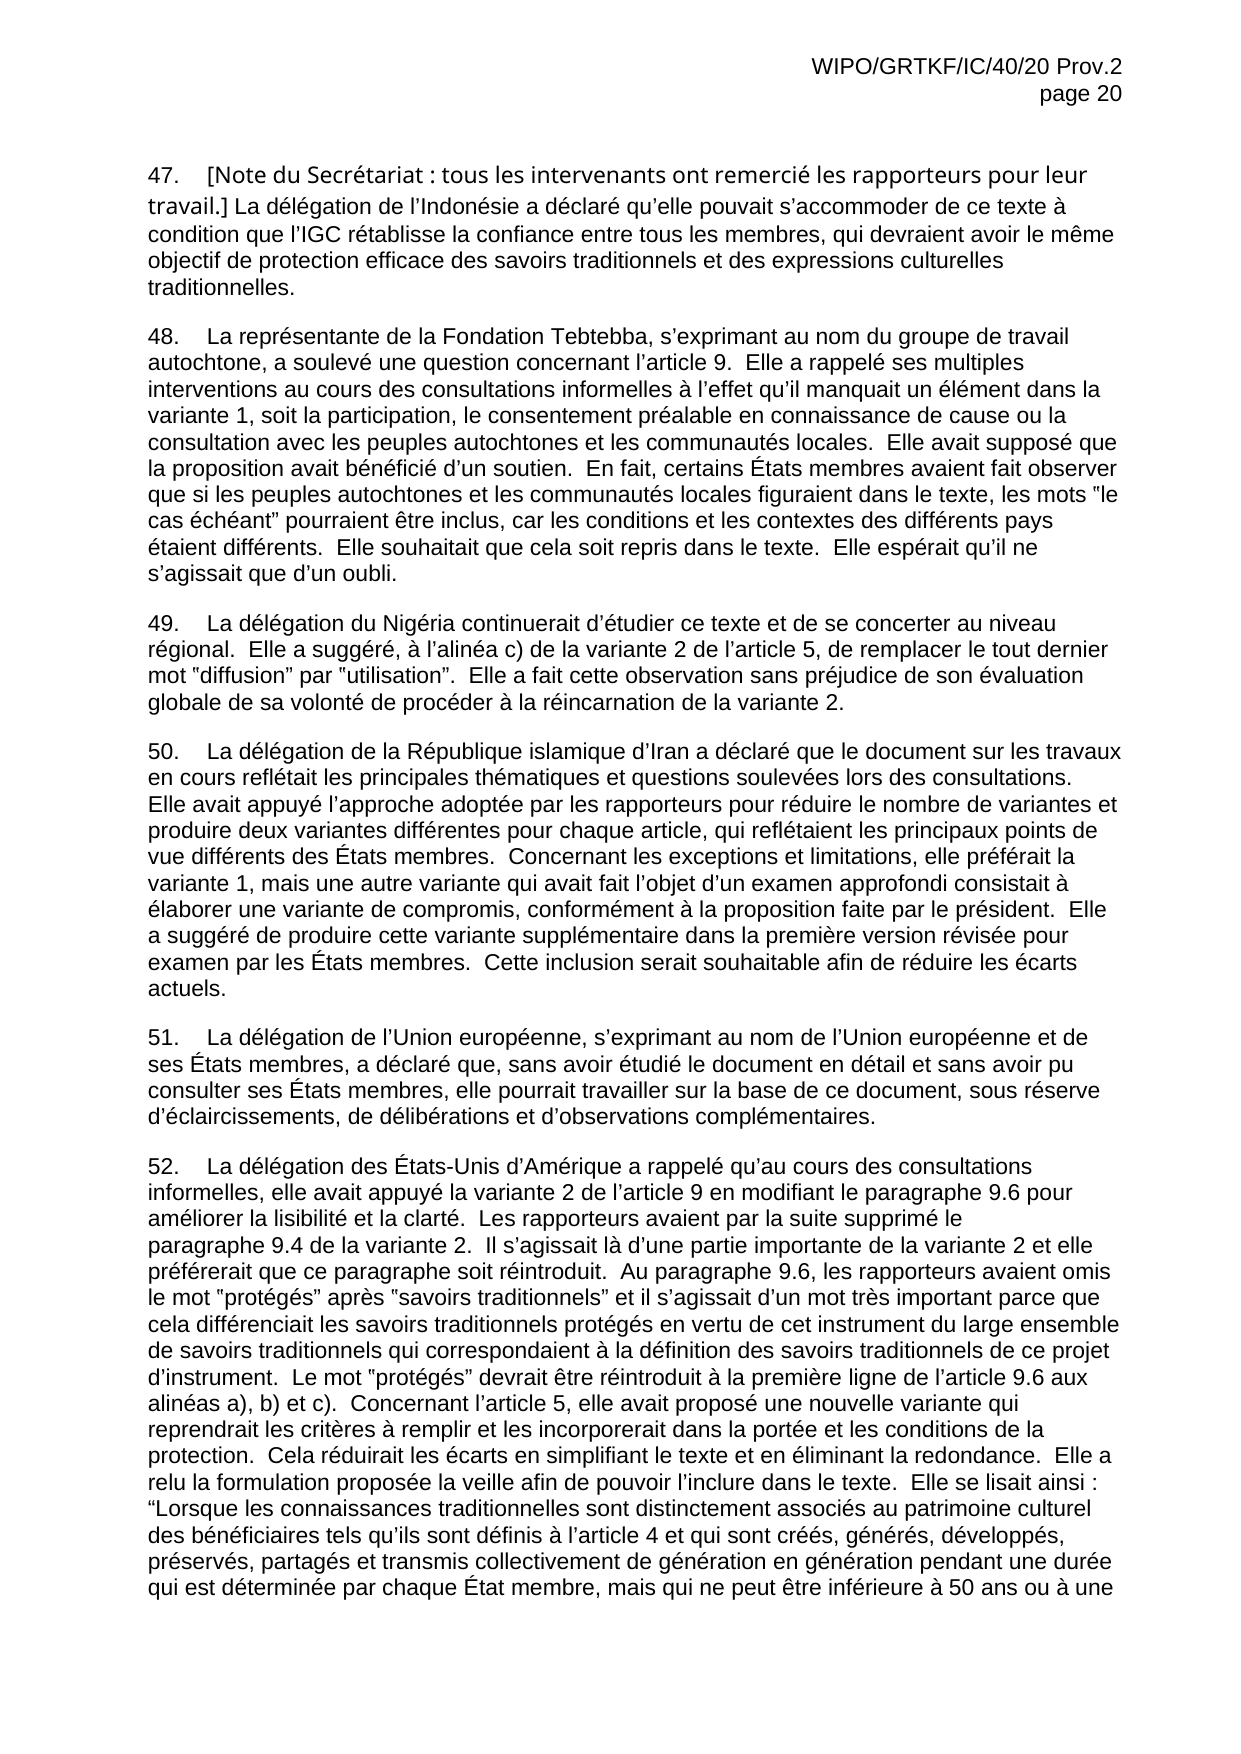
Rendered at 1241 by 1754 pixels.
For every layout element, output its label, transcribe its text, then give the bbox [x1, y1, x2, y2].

text La délégation de la République islamique d’Iran a déclaré que le document sur les travaux en cours reflétait les principales thématiques et questions soulevées lors des consultations. Elle avait appuyé l’approche adoptée par les rapporteurs pour réduire le nombre de variantes et produire deux variantes différentes pour chaque article, qui reflétaient les principaux points de vue différents des États membres. Concernant les exceptions et limitations, elle préférait la variante 1, mais une autre variante qui avait fait l’objet d’un examen approfondi consistait à élaborer une variante de compromis, conformément à la proposition faite par le président. Elle a suggéré de produire cette variante supplémentaire dans la première version révisée pour examen par les États membres. Cette inclusion serait souhaitable afin de réduire les écarts actuels. [148, 738, 1122, 1001]
text La représentante de la Fondation Tebtebba, s’exprimant au nom du groupe de travail autochtone, a soulevé une question concernant l’article 9. Elle a rappelé ses multiples interventions au cours des consultations informelles à l’effet qu’il manquait un élément dans la variante 1, soit la participation, le consentement préalable en connaissance de cause ou la consultation avec les peuples autochtones et les communautés locales. Elle avait supposé que la proposition avait bénéficié d’un soutien. En fait, certains États membres avaient fait observer que si les peuples autochtones et les communautés locales figuraient dans le texte, les mots ‟le cas échéant” pourraient être inclus, car les conditions et les contextes des différents pays étaient différents. Elle souhaitait que cela soit repris dans le texte. Elle espérait qu’il ne s’agissait que d’un oubli. [148, 323, 1122, 587]
text La délégation de l’Union européenne, s’exprimant au nom de l’Union européenne et de ses États membres, a déclaré que, sans avoir étudié le document en détail et sans avoir pu consulter ses États membres, elle pourrait travailler sur la base de ce document, sous réserve d’éclaircissements, de délibérations et d’observations complémentaires. [148, 1024, 1122, 1130]
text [148, 1153, 1122, 1601]
text [Note du Secrétariat : tous les intervenants ont remercié les rapporteurs pour leur travail.] La délégation de l’Indonésie a déclaré qu’elle pouvait s’accommoder de ce texte à condition que l’IGC rétablisse la confiance entre tous les membres, qui devraient avoir le même objectif de protection efficace des savoirs traditionnels et des expressions culturelles traditionnelles. [148, 158, 1122, 300]
text La délégation du Nigéria continuerait d’étudier ce texte et de se concerter au niveau régional. Elle a suggéré, à l’alinéa c) de la variante 2 de l’article 5, de remplacer le tout dernier mot ‟diffusion” par ‟utilisation”. Elle a fait cette observation sans préjudice de son évaluation globale de sa volonté de procéder à la réincarnation de la variante 2. [148, 609, 1122, 715]
